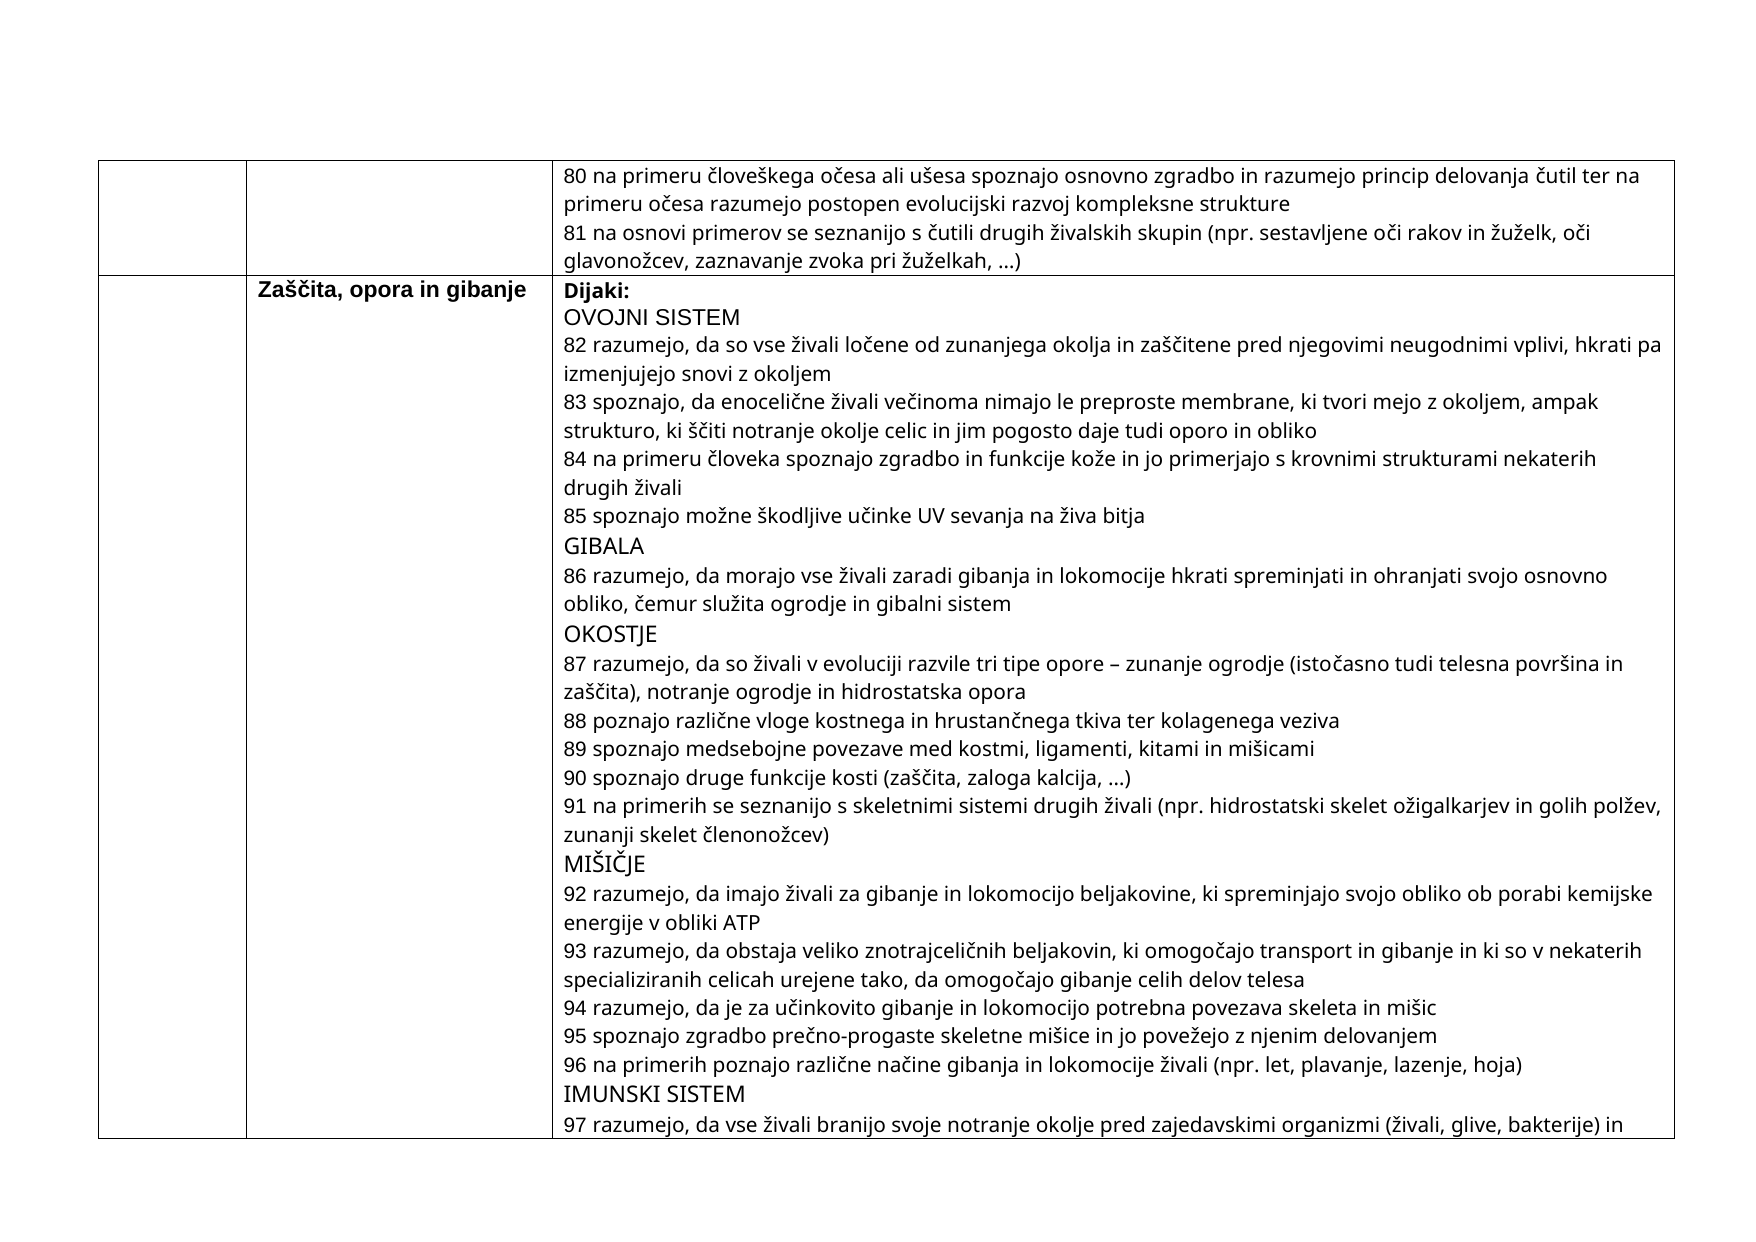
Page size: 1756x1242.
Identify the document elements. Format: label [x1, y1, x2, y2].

table_cell [99, 276, 246, 1138]
table_cell [247, 161, 552, 275]
table_cell [553, 276, 1674, 1138]
table_cell [247, 276, 552, 1138]
table_cell [99, 161, 246, 275]
table_cell [553, 161, 1674, 275]
